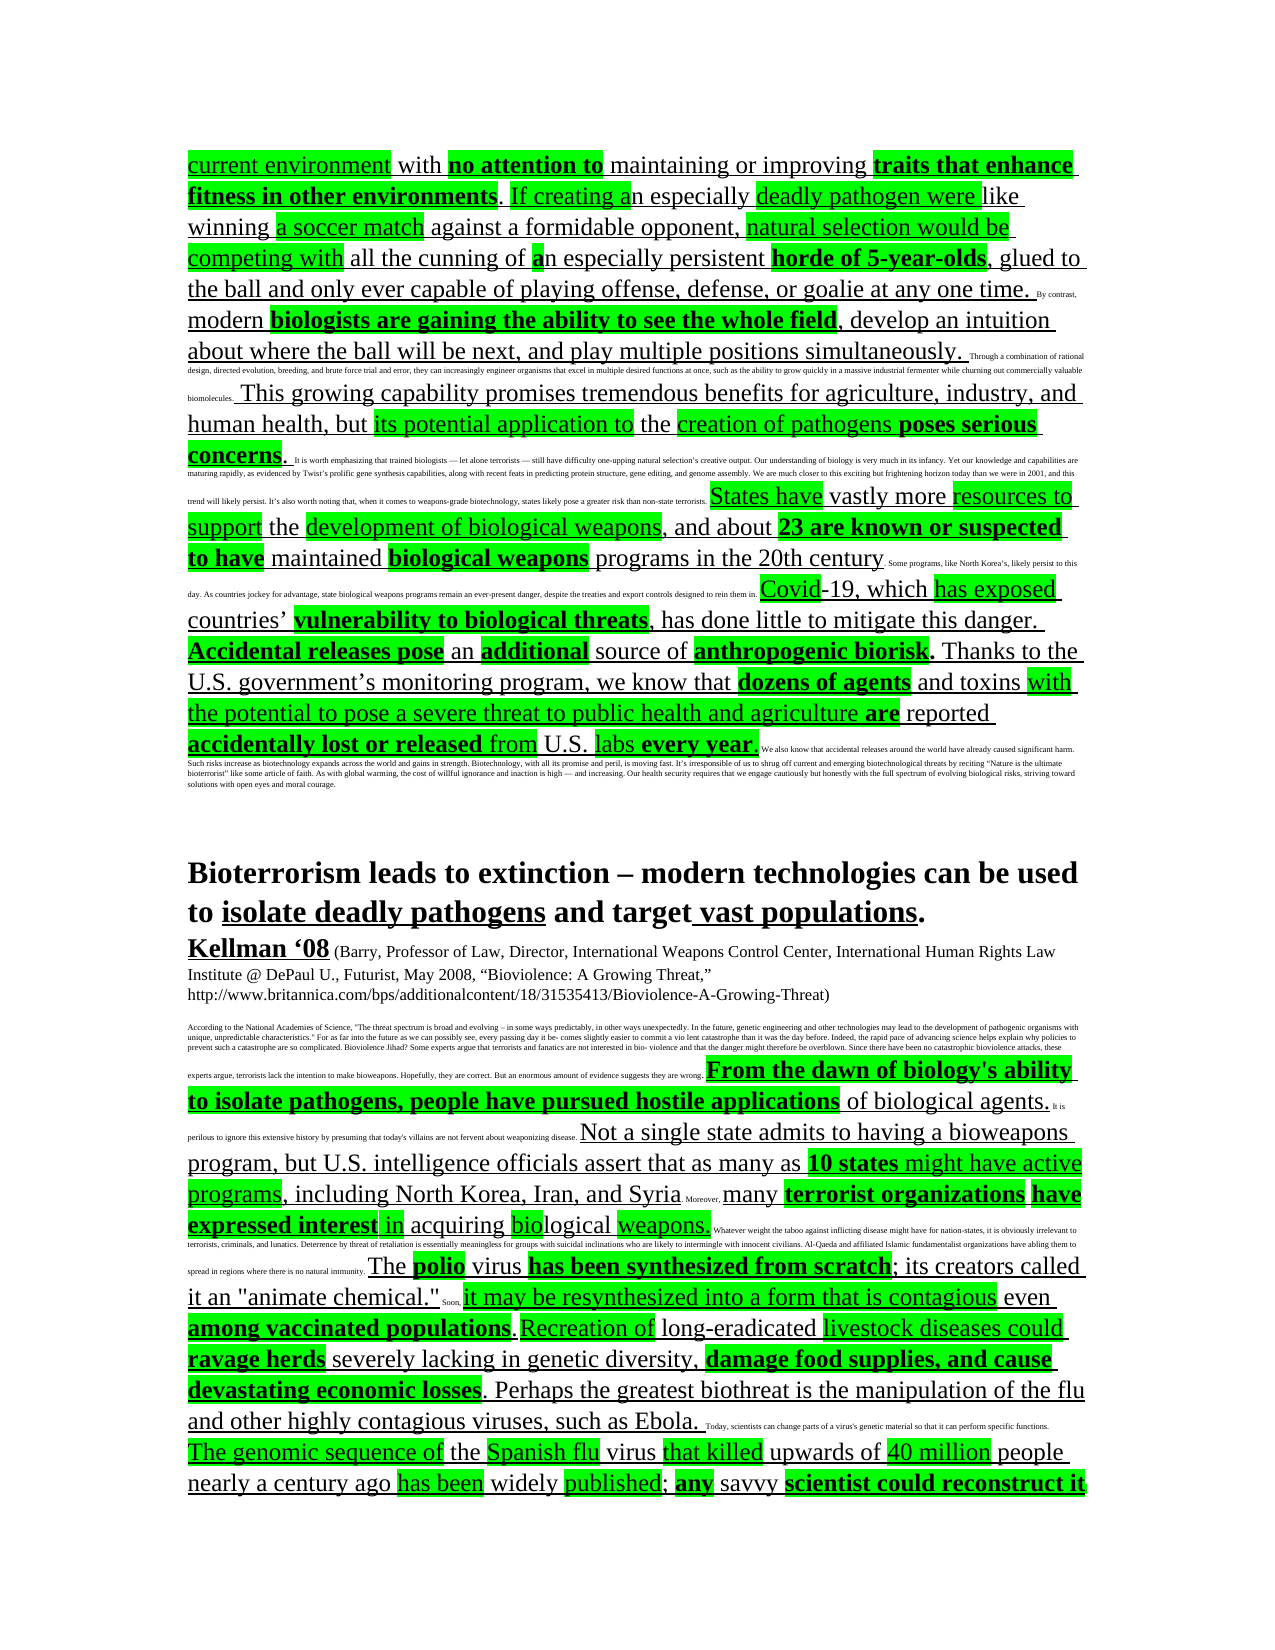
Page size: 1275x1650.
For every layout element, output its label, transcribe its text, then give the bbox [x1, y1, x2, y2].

subtitle Bioterrorism leads to extinction – modern technologies can be used to isolate deadly pathogens and target vast populations. [187, 854, 1087, 929]
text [187, 1022, 1087, 1493]
text Kellman ‘08 (Barry, Professor of Law, Director, International Weapons Control Center, International Human Rights Law Institute @ DePaul U., Futurist, May 2008, “Bioviolence: A Growing Threat,” http://www.britannica.com/bps/additionalcontent/18/31535413/Bioviolence-A-Growing-Threat) [187, 932, 1087, 1004]
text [187, 150, 1087, 268]
